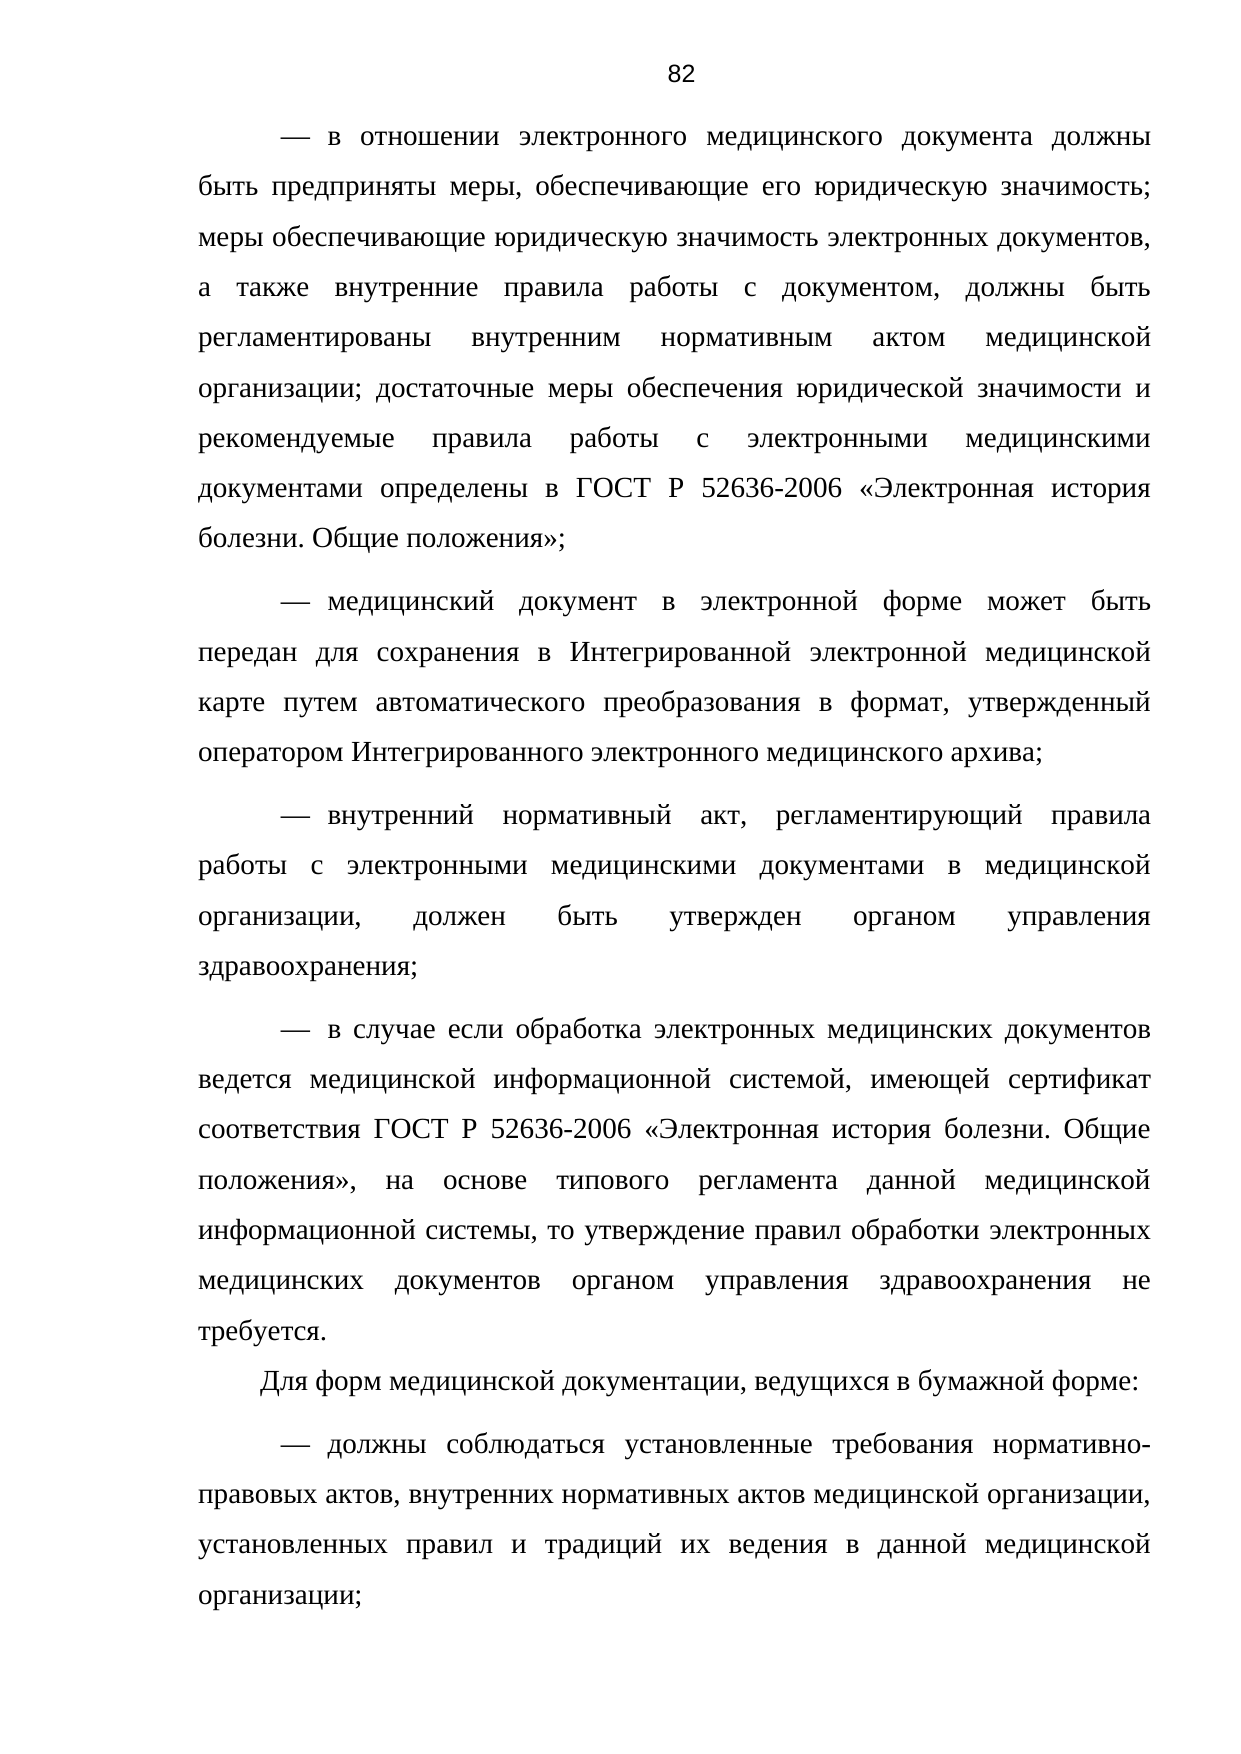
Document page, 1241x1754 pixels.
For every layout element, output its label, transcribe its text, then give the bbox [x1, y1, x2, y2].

text Для форм медицинской документации, ведущихся в бумажной форме: [177, 1363, 1152, 1397]
list в отношении электронного медицинского документа должны быть предприняты меры, обеспечивающие его юридическую значимость; меры обеспечивающие юридическую значимость электронных документов, а также внутренние правила работы с документом, должны быть регламентированы внутренним нормативным актом медицинской организации; достаточные меры обеспечения юридической значимости и рекомендуемые правила работы с электронными медицинскими документами определены в ГОСТ Р 52636-2006 «Электронная история болезни. Общие положения»; [198, 118, 1152, 554]
list должны соблюдаться установленные требования нормативно-правовых актов, внутренних нормативных актов медицинской организации, установленных правил и традиций их ведения в данной медицинской организации; [198, 1426, 1152, 1610]
list медицинский документ в электронной форме может быть передан для сохранения в Интегрированной электронной медицинской карте путем автоматического преобразования в формат, утвержденный оператором Интегрированного электронного медицинского архива; [198, 583, 1152, 768]
list в случае если обработка электронных медицинских документов ведется медицинской информационной системой, имеющей сертификат соответствия ГОСТ Р 52636-2006 «Электронная история болезни. Общие положения», на основе типового регламента данной медицинской информационной системы, то утверждение правил обработки электронных медицинских документов органом управления здравоохранения не требуется. [198, 1011, 1152, 1346]
list внутренний нормативный акт, регламентирующий правила работы с электронными медицинскими документами в медицинской организации, должен быть утвержден органом управления здравоохранения; [198, 797, 1152, 982]
